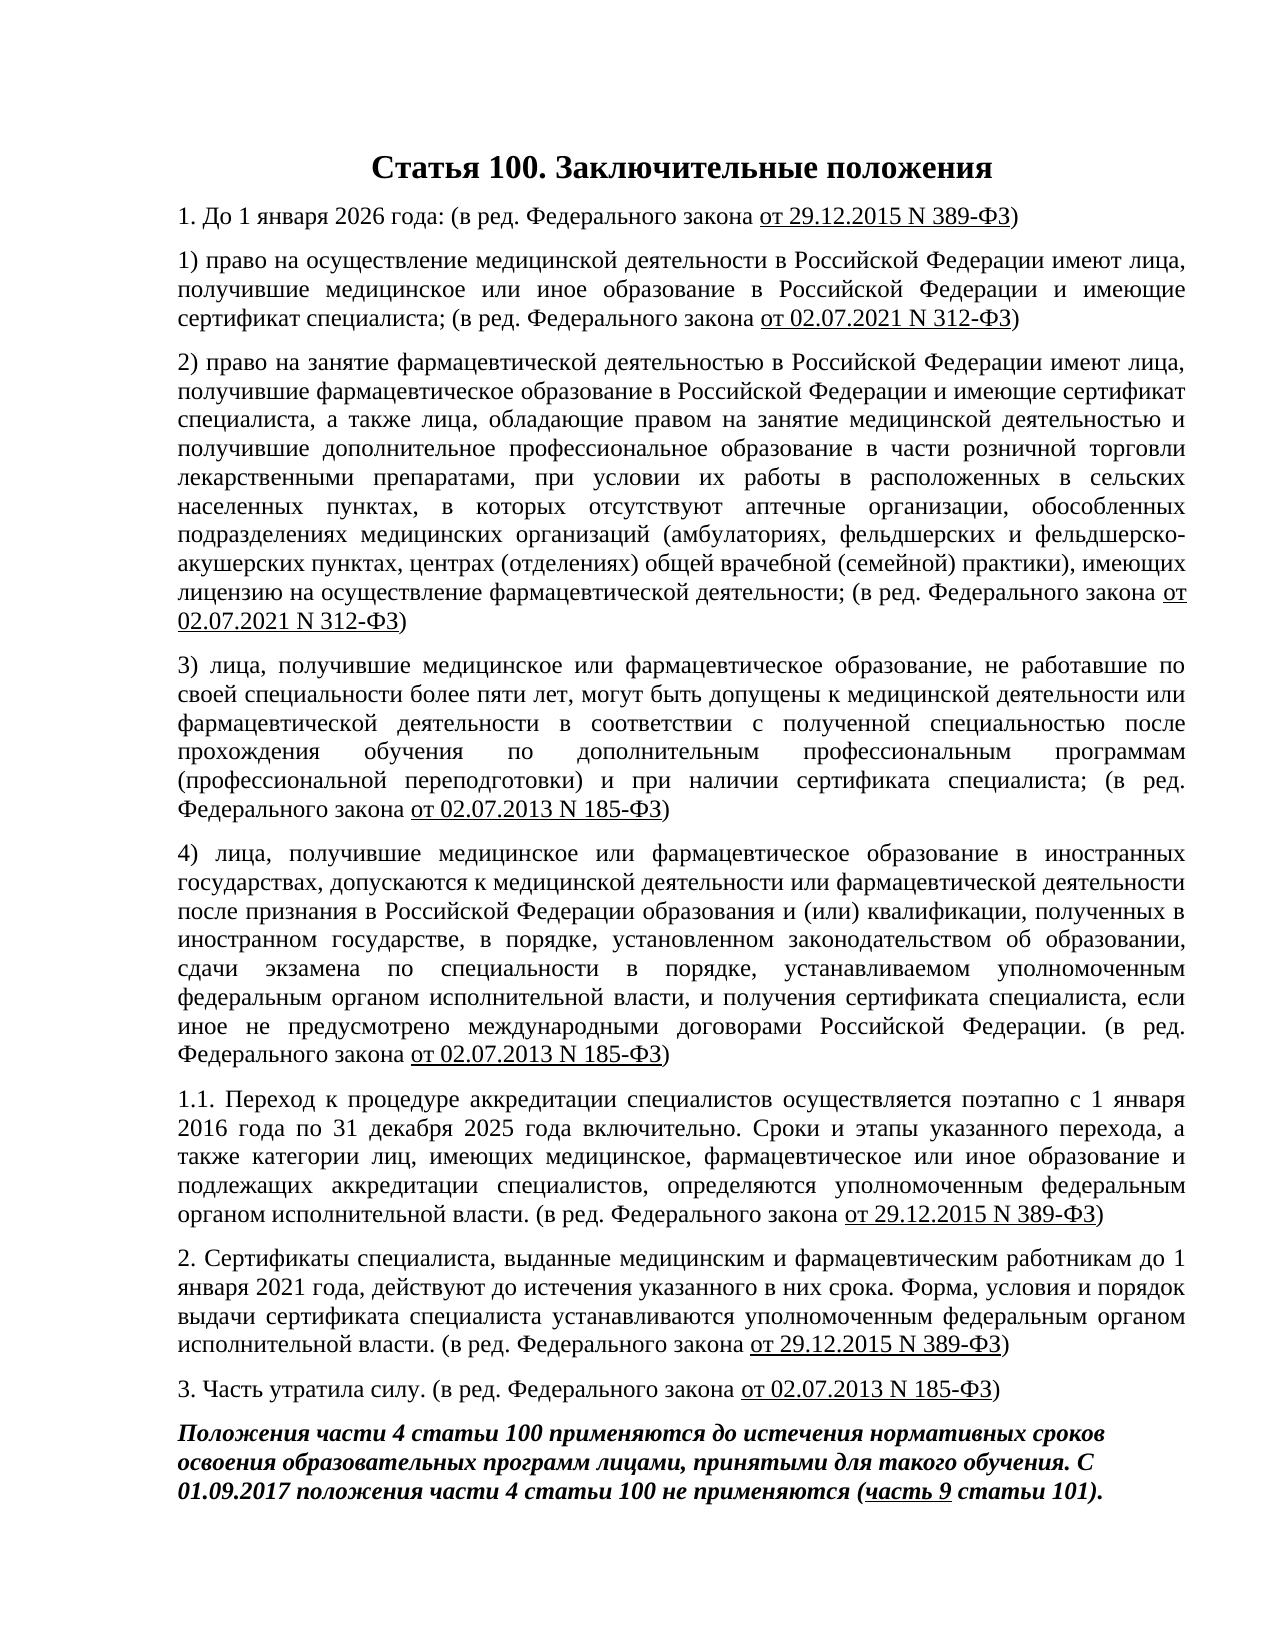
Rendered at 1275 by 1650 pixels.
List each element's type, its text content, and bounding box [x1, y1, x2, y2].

text 1) право на осуществление медицинской деятельности в Российской Федерации имеют лица, получившие медицинское или иное образование в Российской Федерации и имеющие сертификат специалиста; (в ред. Федерального закона от 02.07.2021 N 312-ФЗ) [177, 245, 1186, 331]
text 1. До 1 января 2026 года: (в ред. Федерального закона от 29.12.2015 N 389-ФЗ) [177, 201, 1186, 229]
text 3. Часть утратила силу. (в ред. Федерального закона от 02.07.2013 N 185-ФЗ) [177, 1374, 1186, 1403]
text Положения части 4 статьи 100 применяются до истечения нормативных сроков освоения образовательных программ лицами, принятыми для такого обучения. С 01.09.2017 положения части 4 статьи 100 не применяются (часть 9 статьи 101). [177, 1418, 1186, 1504]
text 1.1. Переход к процедуре аккредитации специалистов осуществляется поэтапно с 1 января 2016 года по 31 декабря 2025 года включительно. Сроки и этапы указанного перехода, а также категории лиц, имеющих медицинское, фармацевтическое или иное образование и подлежащих аккредитации специалистов, определяются уполномоченным федеральным органом исполнительной власти. (в ред. Федерального закона от 29.12.2015 N 389-ФЗ) [177, 1084, 1186, 1228]
text 3) лица, получившие медицинское или фармацевтическое образование, не работавшие по своей специальности более пяти лет, могут быть допущены к медицинской деятельности или фармацевтической деятельности в соответствии с полученной специальностью после прохождения обучения по дополнительным профессиональным программам (профессиональной переподготовки) и при наличии сертификата специалиста; (в ред. Федерального закона от 02.07.2013 N 185-ФЗ) [177, 650, 1186, 823]
text 2) право на занятие фармацевтической деятельностью в Российской Федерации имеют лица, получившие фармацевтическое образование в Российской Федерации и имеющие сертификат специалиста, а также лица, обладающие правом на занятие медицинской деятельностью и получившие дополнительное профессиональное образование в части розничной торговли лекарственными препаратами, при условии их работы в расположенных в сельских населенных пунктах, в которых отсутствуют аптечные организации, обособленных подразделениях медицинских организаций (амбулаториях, фельдшерских и фельдшерско-акушерских пунктах, центрах (отделениях) общей врачебной (семейной) практики), имеющих лицензию на осуществление фармацевтической деятельности; (в ред. Федерального закона от 02.07.2021 N 312-ФЗ) [177, 347, 1186, 634]
text Статья 100. Заключительные положения [177, 147, 1186, 185]
text 4) лица, получившие медицинское или фармацевтическое образование в иностранных государствах, допускаются к медицинской деятельности или фармацевтической деятельности после признания в Российской Федерации образования и (или) квалификации, полученных в иностранном государстве, в порядке, установленном законодательством об образовании, сдачи экзамена по специальности в порядке, устанавливаемом уполномоченным федеральным органом исполнительной власти, и получения сертификата специалиста, если иное не предусмотрено международными договорами Российской Федерации. (в ред. Федерального закона от 02.07.2013 N 185-ФЗ) [177, 838, 1186, 1068]
text 2. Сертификаты специалиста, выданные медицинским и фармацевтическим работникам до 1 января 2021 года, действуют до истечения указанного в них срока. Форма, условия и порядок выдачи сертификата специалиста устанавливаются уполномоченным федеральным органом исполнительной власти. (в ред. Федерального закона от 29.12.2015 N 389-ФЗ) [177, 1243, 1186, 1358]
